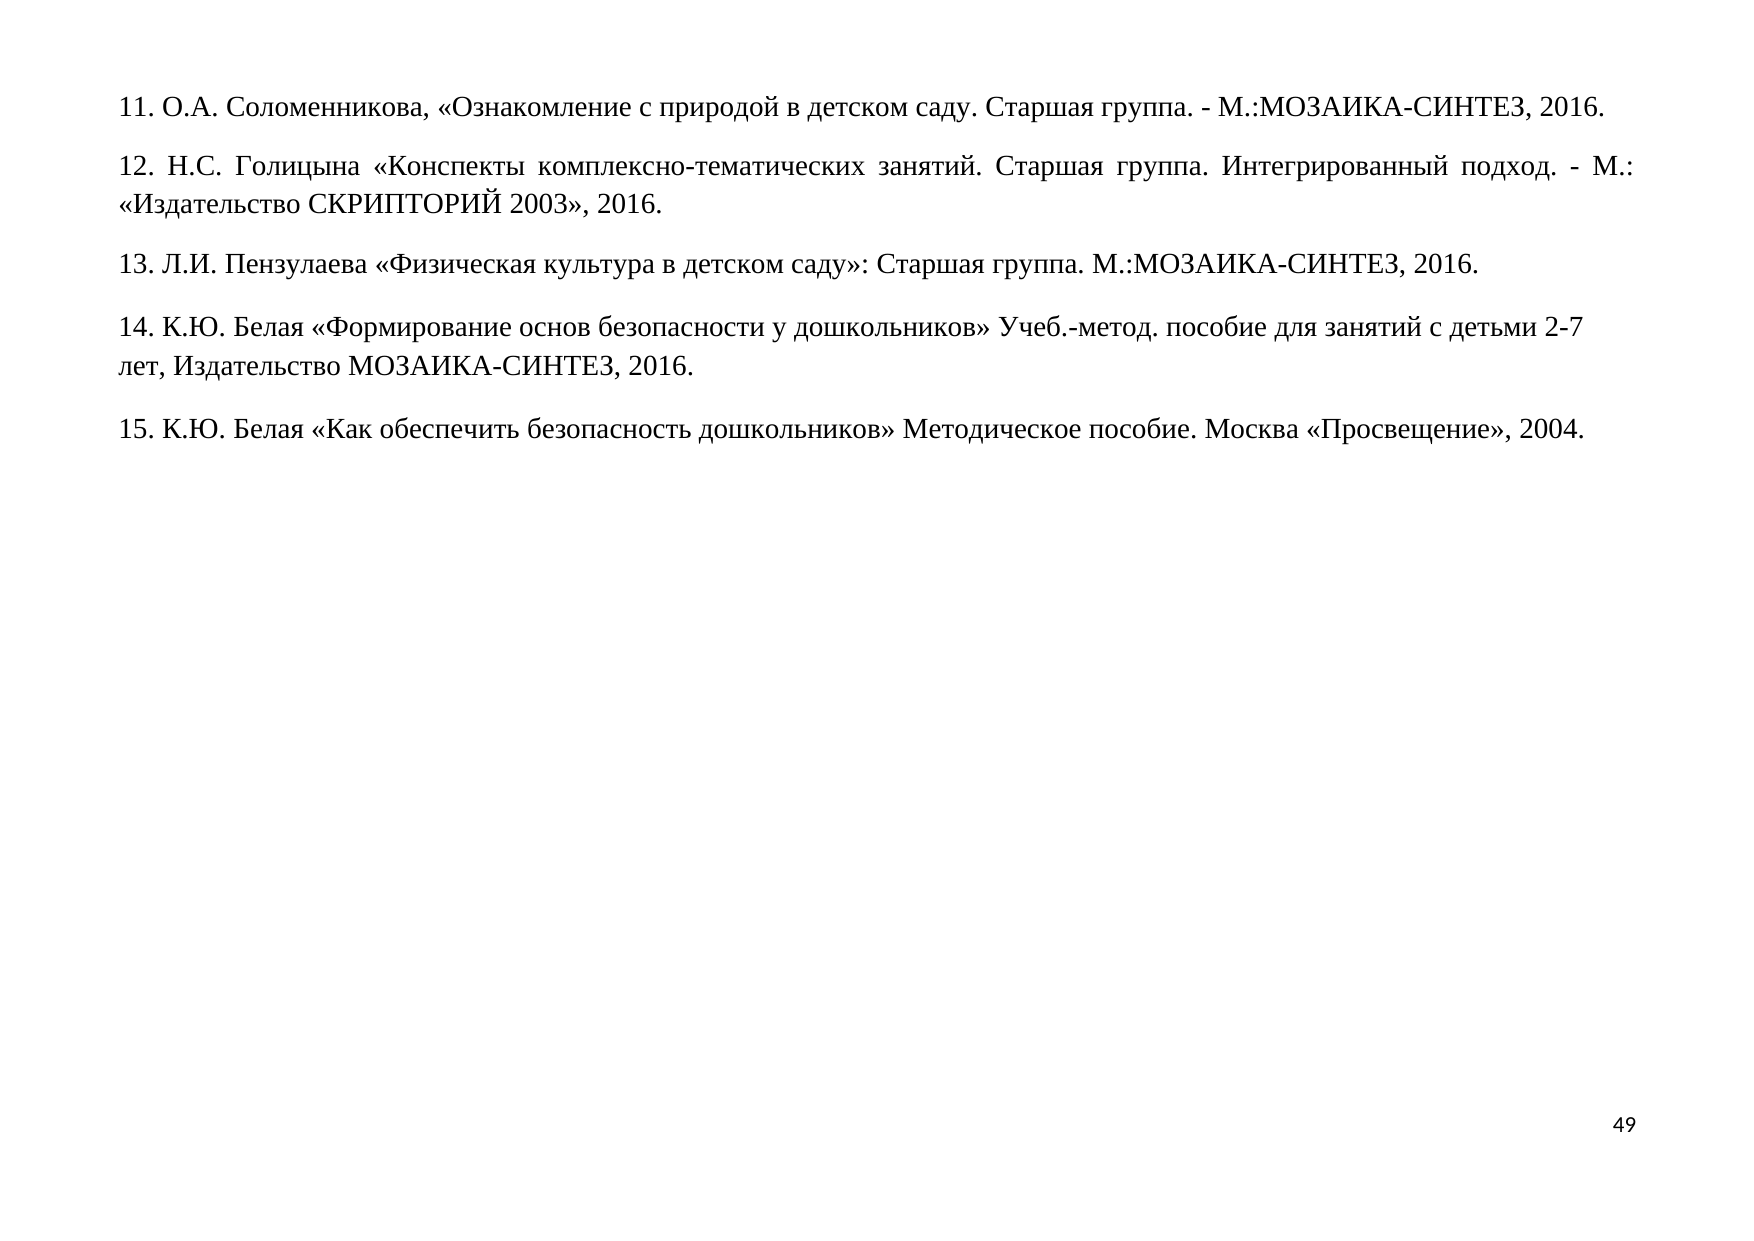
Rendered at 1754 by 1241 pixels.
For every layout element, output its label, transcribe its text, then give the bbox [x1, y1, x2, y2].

text 15. К.Ю. Белая «Как обеспечить безопасность дошкольников» Методическое пособие. Москва «Просвещение», 2004. [118, 412, 1636, 445]
text 13. Л.И. Пензулаева «Физическая культура в детском саду»: Старшая группа. М.:МОЗАИКА-СИНТЕЗ, 2016. [118, 246, 1636, 279]
text 14. К.Ю. Белая «Формирование основ безопасности у дошкольников» Учеб.-метод. пособие для занятий с детьми 2-7 лет, Издательство МОЗАИКА-СИНТЕЗ, 2016. [118, 309, 1636, 382]
text 11. О.А. Соломенникова, «Ознакомление с природой в детском саду. Старшая группа. - М.:МОЗАИКА-СИНТЕЗ, 2016. [118, 89, 1636, 122]
text 12. Н.С. Голицына «Конспекты комплексно-тематических занятий. Старшая группа. Интегрированный подход. - М.: «Издательство СКРИПТОРИЙ 2003», 2016. [118, 148, 1636, 220]
